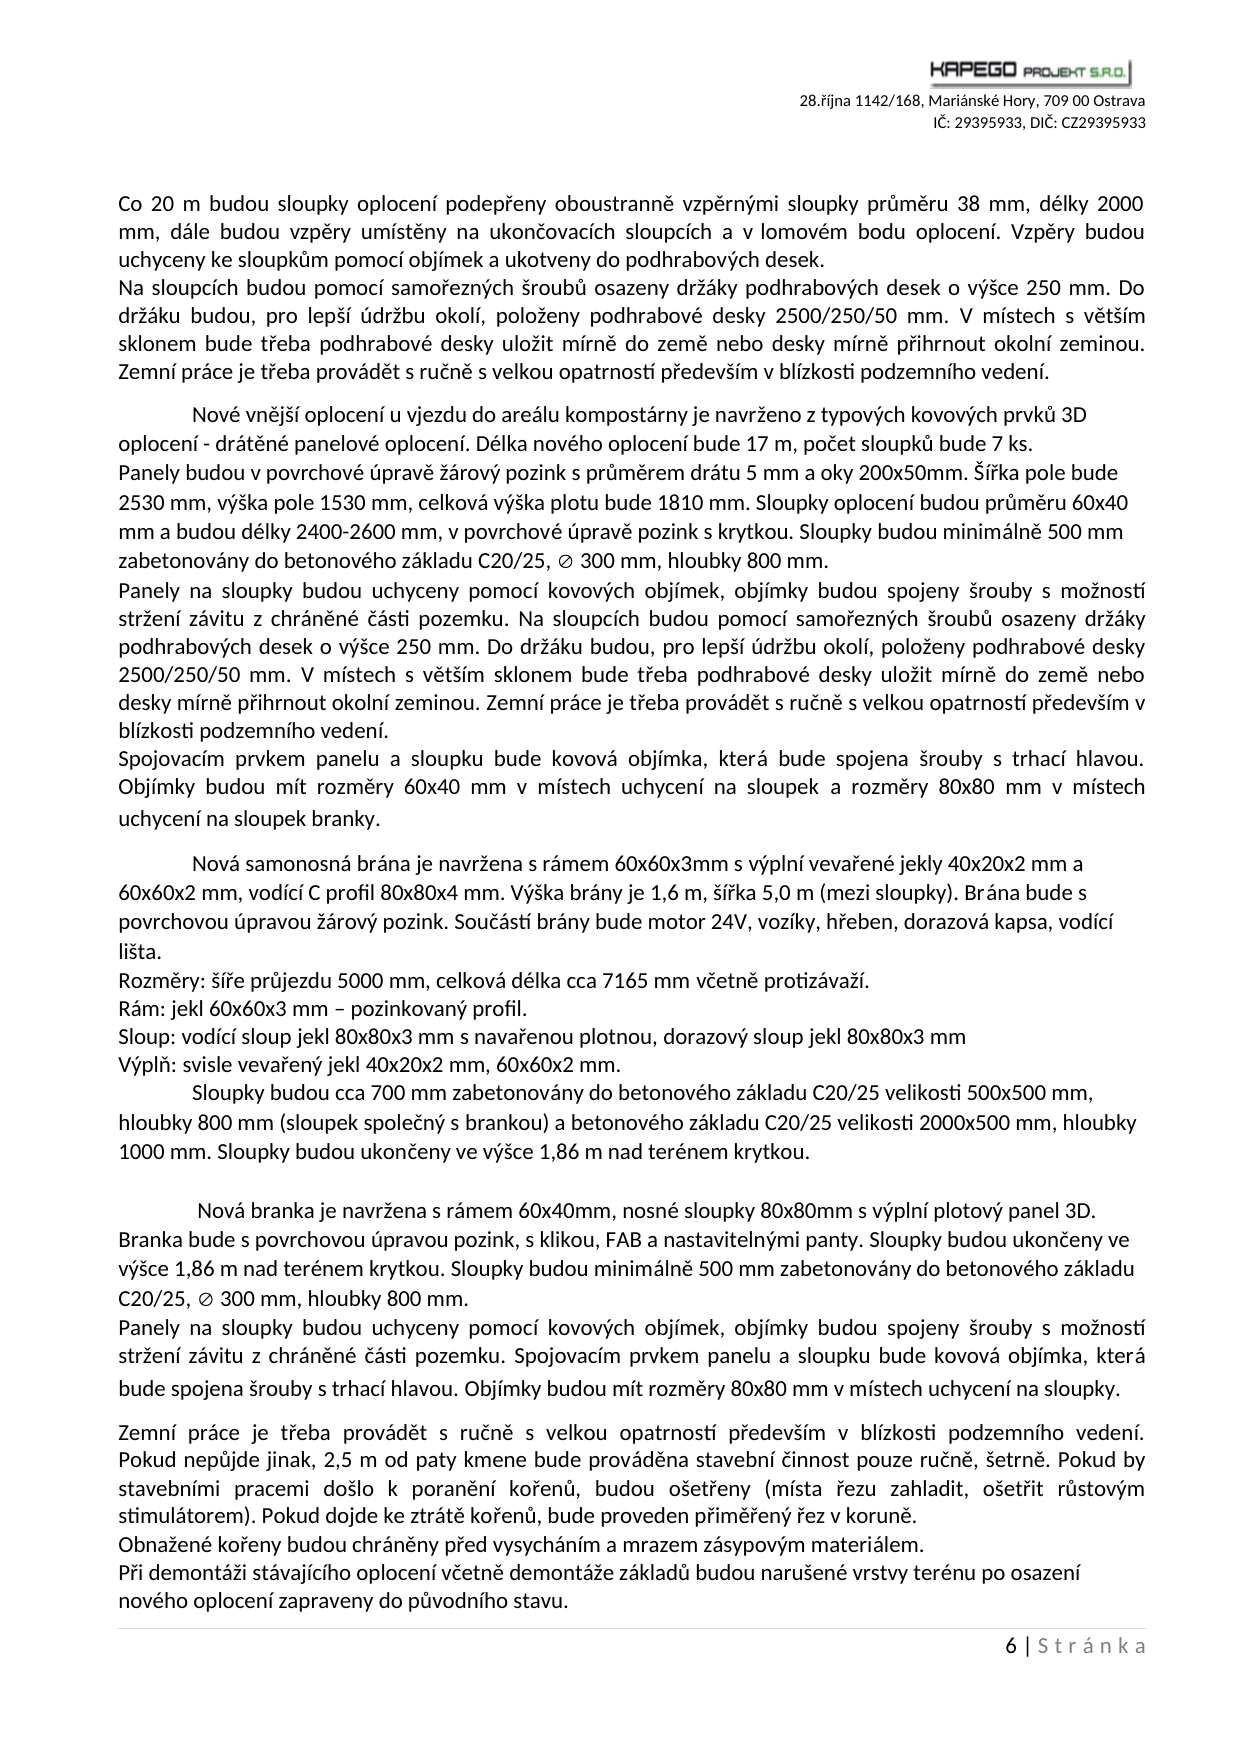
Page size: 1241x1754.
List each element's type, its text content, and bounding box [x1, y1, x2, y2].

text Panely na sloupky budou uchyceny pomocí kovových objímek, objímky budou spojeny šrouby s možností stržení závitu z chráněné části pozemku. Spojovacím prvkem panelu a sloupku bude kovová objímka, která bude spojena šrouby s trhací hlavou. Objímky budou mít rozměry 80x80 mm v místech uchycení na sloupky. [118, 1313, 1146, 1403]
text Obnažené kořeny budou chráněny před vysycháním a mrazem zásypovým materiálem. [118, 1530, 1146, 1558]
text Výplň: svisle vevařený jekl 40x20x2 mm, 60x60x2 mm. [118, 1050, 1146, 1078]
text Zemní práce je třeba provádět s ručně s velkou opatrností především v blízkosti podzemního vedení. Pokud nepůjde jinak, 2,5 m od paty kmene bude prováděna stavební činnost pouze ručně, šetrně. Pokud by stavebními pracemi došlo k poranění kořenů, budou ošetřeny (místa řezu zahladit, ošetřit růstovým stimulátorem). Pokud dojde ke ztrátě kořenů, bude proveden přiměřený řez v koruně. [118, 1418, 1146, 1530]
text Panely na sloupky budou uchyceny pomocí kovových objímek, objímky budou spojeny šrouby s možností stržení závitu z chráněné části pozemku. Na sloupcích budou pomocí samořezných šroubů osazeny držáky podhrabových desek o výšce 250 mm. Do držáku budou, pro lepší údržbu okolí, položeny podhrabové desky 2500/250/50 mm. V místech s větším sklonem bude třeba podhrabové desky uložit mírně do země nebo desky mírně přihrnout okolní zeminou. Zemní práce je třeba provádět s ručně s velkou opatrností především v blízkosti podzemního vedení. [118, 576, 1146, 744]
text Nová samonosná brána je navržena s rámem 60x60x3mm s výplní vevařené jekly 40x20x2 mm a 60x60x2 mm, vodící C profil 80x80x4 mm. Výška brány je 1,6 m, šířka 5,0 m (mezi sloupky). Brána bude s povrchovou úpravou žárový pozink. Součástí brány bude motor 24V, vozíky, hřeben, dorazová kapsa, vodící lišta. [118, 849, 1146, 965]
text Spojovacím prvkem panelu a sloupku bude kovová objímka, která bude spojena šrouby s trhací hlavou. Objímky budou mít rozměry 60x40 mm v místech uchycení na sloupek a rozměry 80x80 mm v místech uchycení na sloupek branky. [118, 744, 1146, 834]
text Rám: jekl 60x60x3 mm – pozinkovaný profil. [118, 994, 1146, 1022]
picture [929, 59, 1133, 90]
text Na sloupcích budou pomocí samořezných šroubů osazeny držáky podhrabových desek o výšce 250 mm. Do držáku budou, pro lepší údržbu okolí, položeny podhrabové desky 2500/250/50 mm. V místech s větším sklonem bude třeba podhrabové desky uložit mírně do země nebo desky mírně přihrnout okolní zeminou. Zemní práce je třeba provádět s ručně s velkou opatrností především v blízkosti podzemního vedení. [118, 273, 1146, 385]
text Co 20 m budou sloupky oplocení podepřeny oboustranně vzpěrnými sloupky průměru 38 mm, délky 2000 mm, dále budou vzpěry umístěny na ukončovacích sloupcích a v lomovém bodu oplocení. Vzpěry budou uchyceny ke sloupkům pomocí objímek a ukotveny do podhrabových desek. [118, 189, 1146, 273]
text Nové vnější oplocení u vjezdu do areálu kompostárny je navrženo z typových kovových prvků 3D oplocení - drátěné panelové oplocení. Délka nového oplocení bude 17 m, počet sloupků bude 7 ks. Panely budou v povrchové úpravě žárový pozink s průměrem drátu 5 mm a oky 200x50mm. Šířka pole bude 2530 mm, výška pole 1530 mm, celková výška plotu bude 1810 mm. Sloupky oplocení budou průměru 60x40 mm a budou délky 2400-2600 mm, v povrchové úpravě pozink s krytkou. Sloupky budou minimálně 500 mm zabetonovány do betonového základu C20/25, 300 mm, hloubky 800 mm. [118, 400, 1146, 574]
text Sloup: vodící sloup jekl 80x80x3 mm s navařenou plotnou, dorazový sloup jekl 80x80x3 mm [118, 1022, 1146, 1050]
text Rozměry: šíře průjezdu 5000 mm, celková délka cca 7165 mm včetně protizávaží. [118, 966, 1146, 994]
text Při demontáži stávajícího oplocení včetně demontáže základů budou narušené vrstvy terénu po osazení nového oplocení zapraveny do původního stavu. [118, 1558, 1146, 1614]
text Sloupky budou cca 700 mm zabetonovány do betonového základu C20/25 velikosti 500x500 mm, hloubky 800 mm (sloupek společný s brankou) a betonového základu C20/25 velikosti 2000x500 mm, hloubky 1000 mm. Sloupky budou ukončeny ve výšce 1,86 m nad terénem krytkou. [118, 1078, 1146, 1165]
text Nová branka je navržena s rámem 60x40mm, nosné sloupky 80x80mm s výplní plotový panel 3D. Branka bude s povrchovou úpravou pozink, s klikou, FAB a nastavitelnými panty. Sloupky budou ukončeny ve výšce 1,86 m nad terénem krytkou. Sloupky budou minimálně 500 mm zabetonovány do betonového základu C20/25, 300 mm, hloubky 800 mm. [118, 1196, 1146, 1312]
